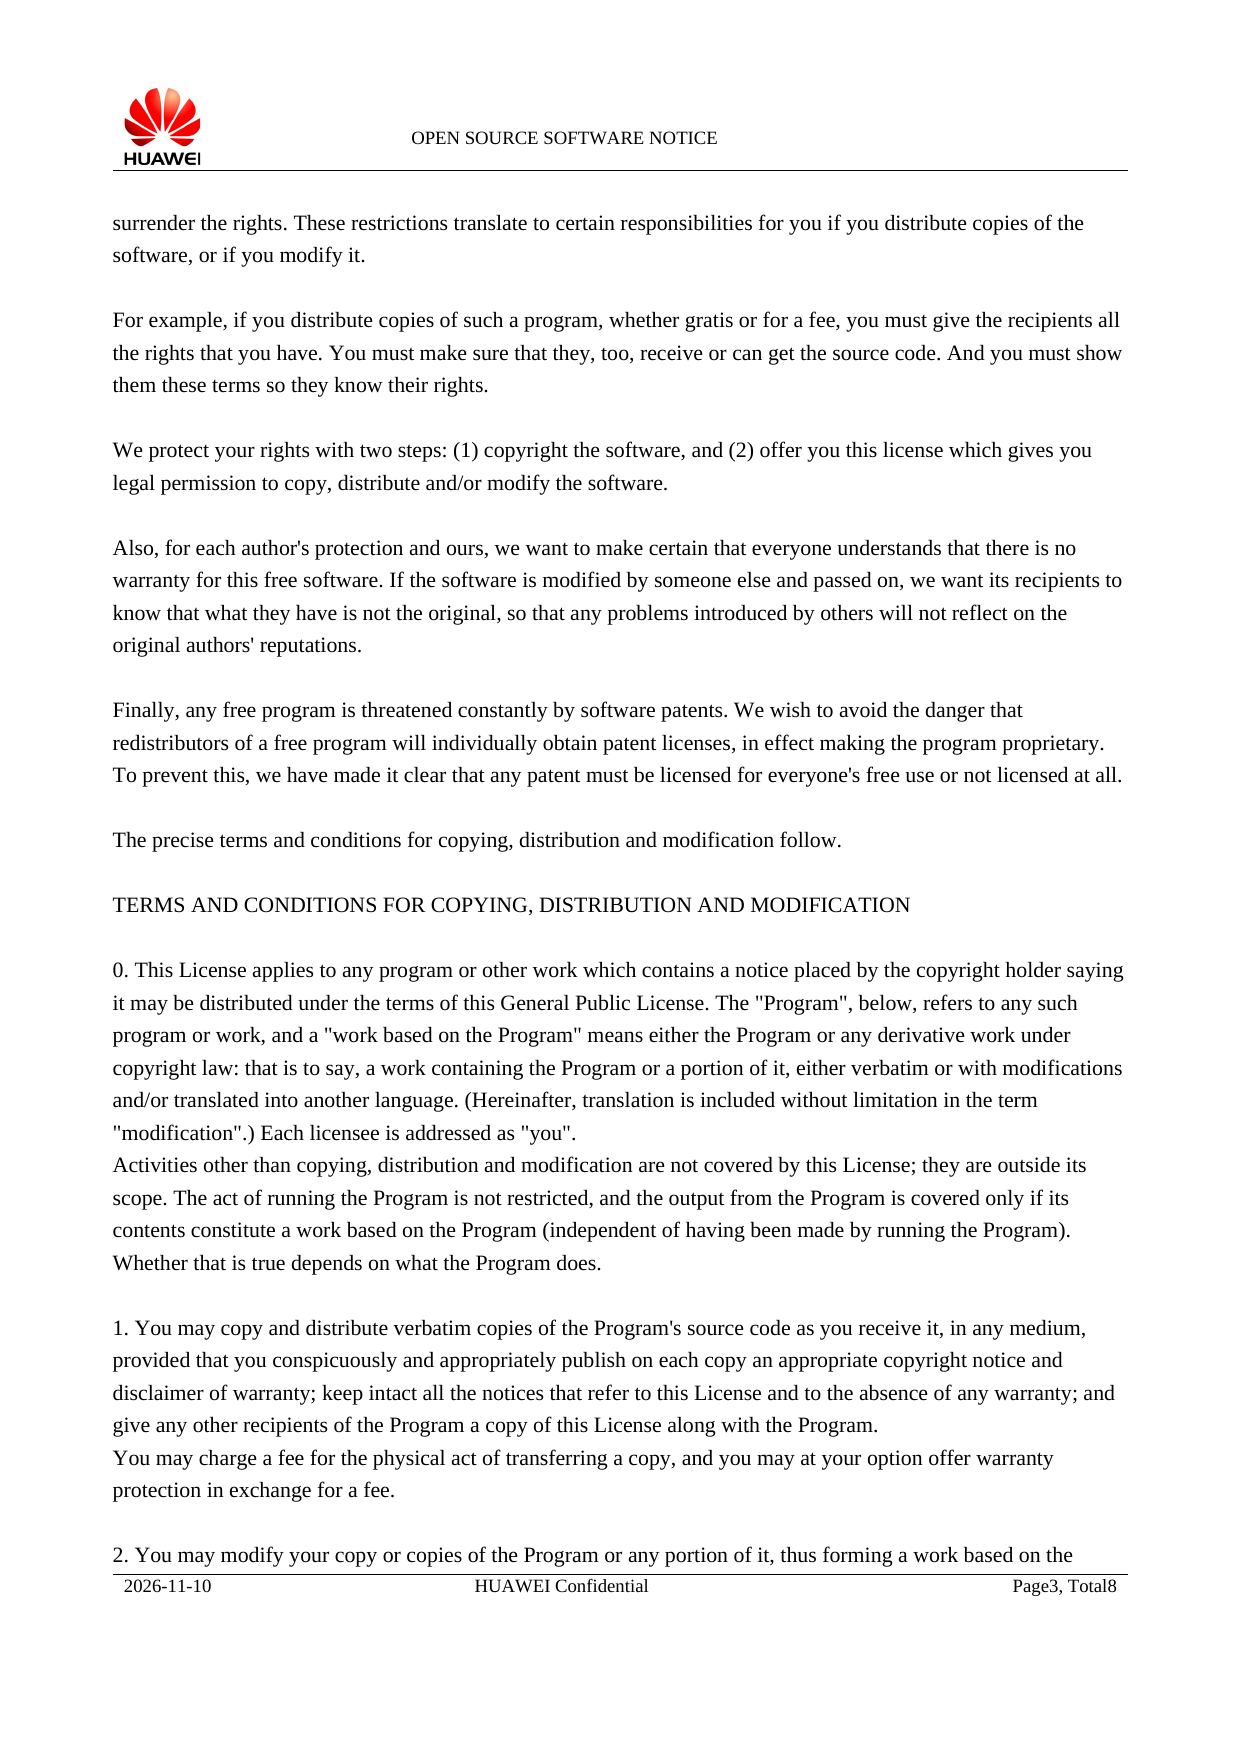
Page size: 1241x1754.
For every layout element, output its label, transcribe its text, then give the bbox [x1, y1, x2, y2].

picture [124, 88, 201, 165]
